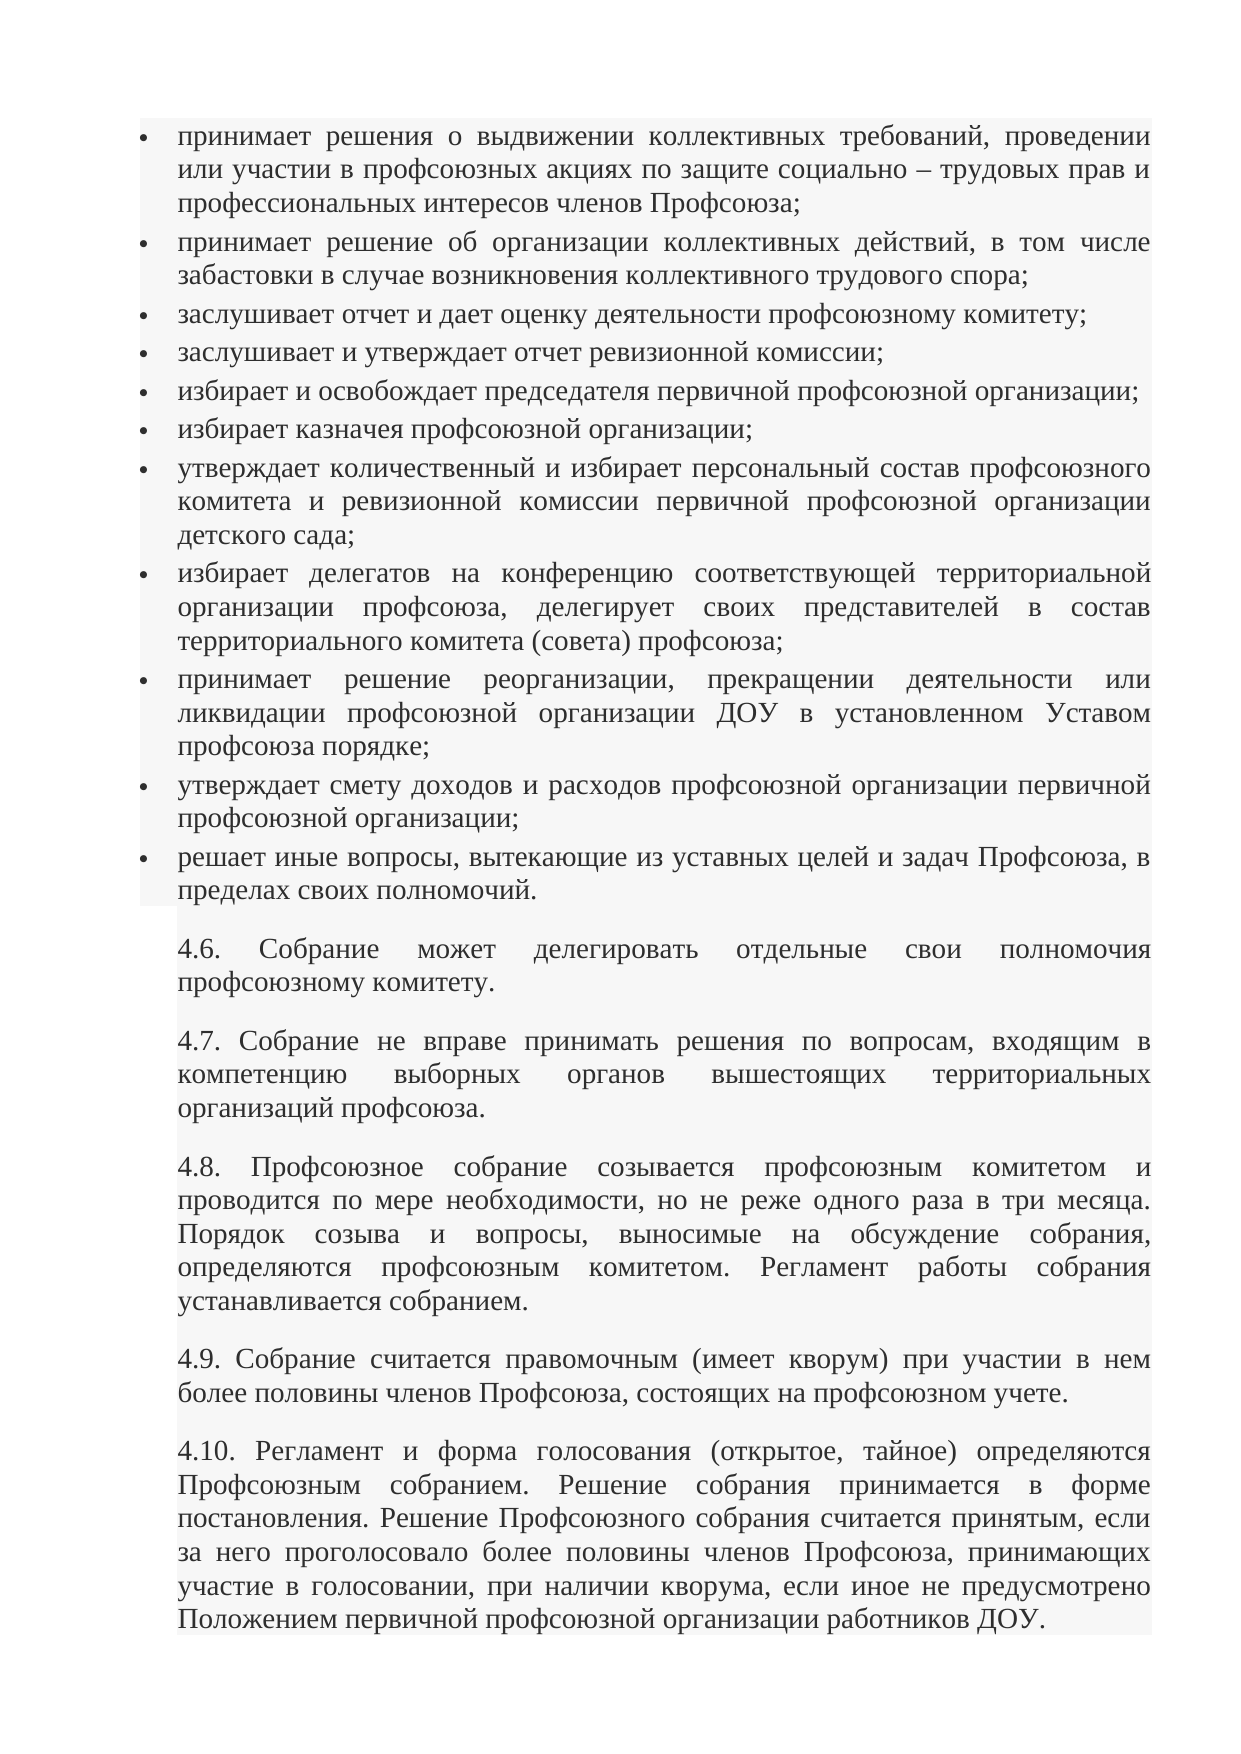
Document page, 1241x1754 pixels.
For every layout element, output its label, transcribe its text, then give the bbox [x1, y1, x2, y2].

list заслушивает отчет и дает оценку деятельности профсоюзному комитету; [140, 296, 1152, 329]
list принимает решение об организации коллективных действий, в том числе забастовки в случае возникновения коллективного трудового спора; [140, 224, 1152, 291]
list избирает казначея профсоюзной организации; [140, 411, 1152, 445]
list принимает решение реорганизации, прекращении деятельности или ликвидации профсоюзной организации ДОУ в установленном Уставом профсоюза порядке; [140, 661, 1152, 762]
text 4.7. Собрание не вправе принимать решения по вопросам, входящим в компетенцию выборных органов вышестоящих территориальных организаций профсоюза. [177, 1023, 1152, 1124]
text 4.8. Профсоюзное собрание созывается профсоюзным комитетом и проводится по мере необходимости, но не реже одного раза в три месяца. Порядок созыва и вопросы, выносимые на обсуждение собрания, определяются профсоюзным комитетом. Регламент работы собрания устанавливается собранием. [177, 1149, 1152, 1316]
list заслушивает и утверждает отчет ревизионной комиссии; [140, 334, 1152, 368]
text 4.6. Собрание может делегировать отдельные свои полномочия профсоюзному комитету. [177, 931, 1152, 998]
list избирает и освобождает председателя первичной профсоюзной организации; [140, 373, 1152, 406]
list решает иные вопросы, вытекающие из уставных целей и задач Профсоюза, в пределах своих полномочий. [140, 839, 1152, 906]
list утверждает смету доходов и расходов профсоюзной организации первичной профсоюзной организации; [140, 767, 1152, 834]
text 4.10. Регламент и форма голосования (открытое, тайное) определяются Профсоюзным собранием. Решение собрания принимается в форме постановления. Решение Профсоюзного собрания считается принятым, если за него проголосовало более половины членов Профсоюза, принимающих участие в голосовании, при наличии кворума, если иное не предусмотрено Положением первичной профсоюзной организации работников ДОУ. [177, 1433, 1152, 1635]
text 4.9. Собрание считается правомочным (имеет кворум) при участии в нем более половины членов Профсоюза, состоящих на профсоюзном учете. [177, 1341, 1152, 1408]
list принимает решения о выдвижении коллективных требований, проведении или участии в профсоюзных акциях по защите социально – трудовых прав и профессиональных интересов членов Профсоюза; [140, 118, 1152, 219]
list утверждает количественный и избирает персональный состав профсоюзного комитета и ревизионной комиссии первичной профсоюзной организации детского сада; [140, 450, 1152, 551]
list избирает делегатов на конференцию соответствующей территориальной организации профсоюза, делегирует своих представителей в состав территориального комитета (совета) профсоюза; [140, 556, 1152, 656]
